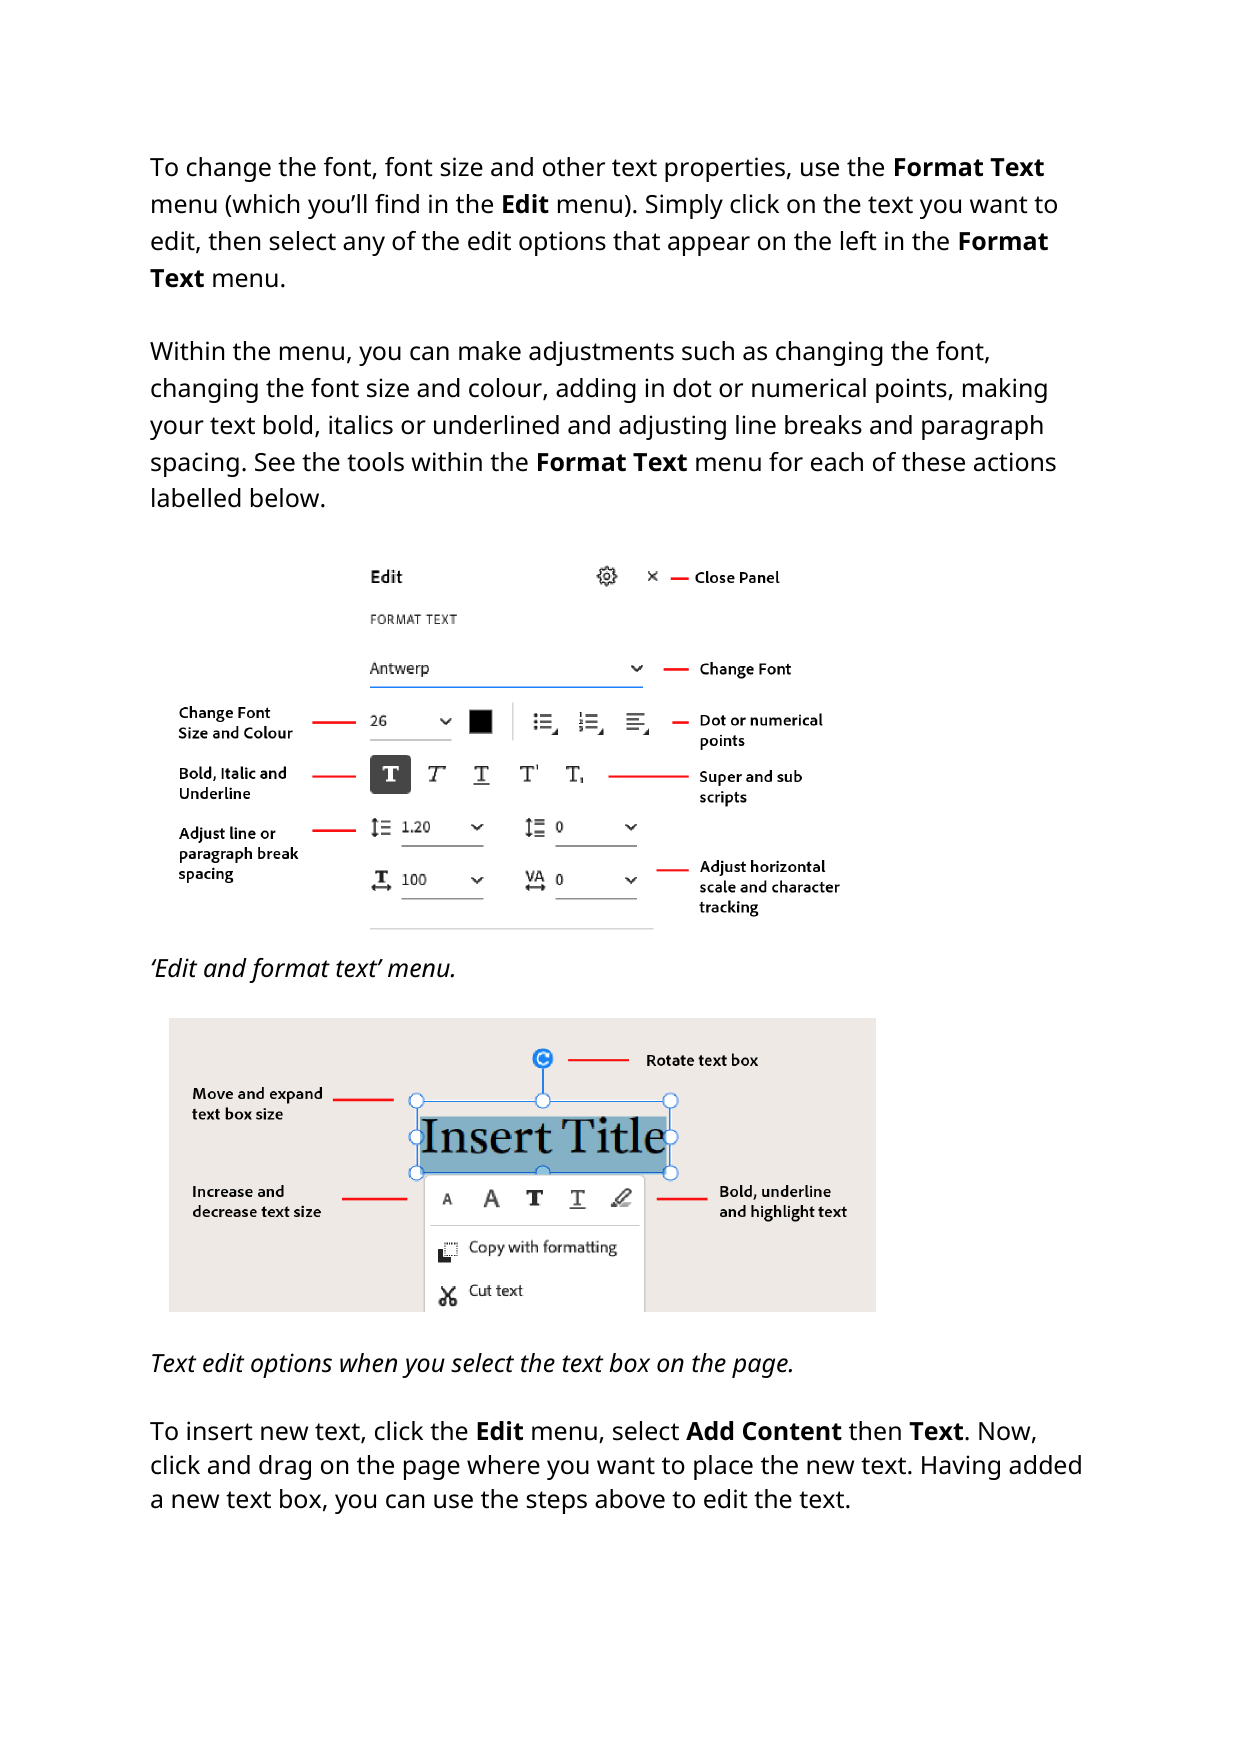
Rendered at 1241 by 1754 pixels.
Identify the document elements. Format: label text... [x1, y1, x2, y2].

text ‘Edit and format text’ menu. [150, 951, 1090, 985]
text Within the menu, you can make adjustments such as changing the font, changing the font size and colour, adding in dot or numerical points, making your text bold, italics or underlined and adjusting line breaks and paragraph spacing. See the tools within the Format Text menu for each of these actions labelled below. [150, 334, 1090, 515]
text To insert new text, click the Edit menu, select Add Content then Text. Now, click and drag on the page where you want to place the new text. Having added a new text box, you can use the steps above to edit the text. [150, 1413, 1090, 1516]
text To change the font, font size and other text properties, use the Format Text menu (which you’ll find in the Edit menu). Simply click on the text you want to edit, then select any of the edit options that appear on the left in the Format Text menu. [150, 150, 1090, 294]
text Text edit options when you select the text box on the page. [150, 1345, 1090, 1379]
